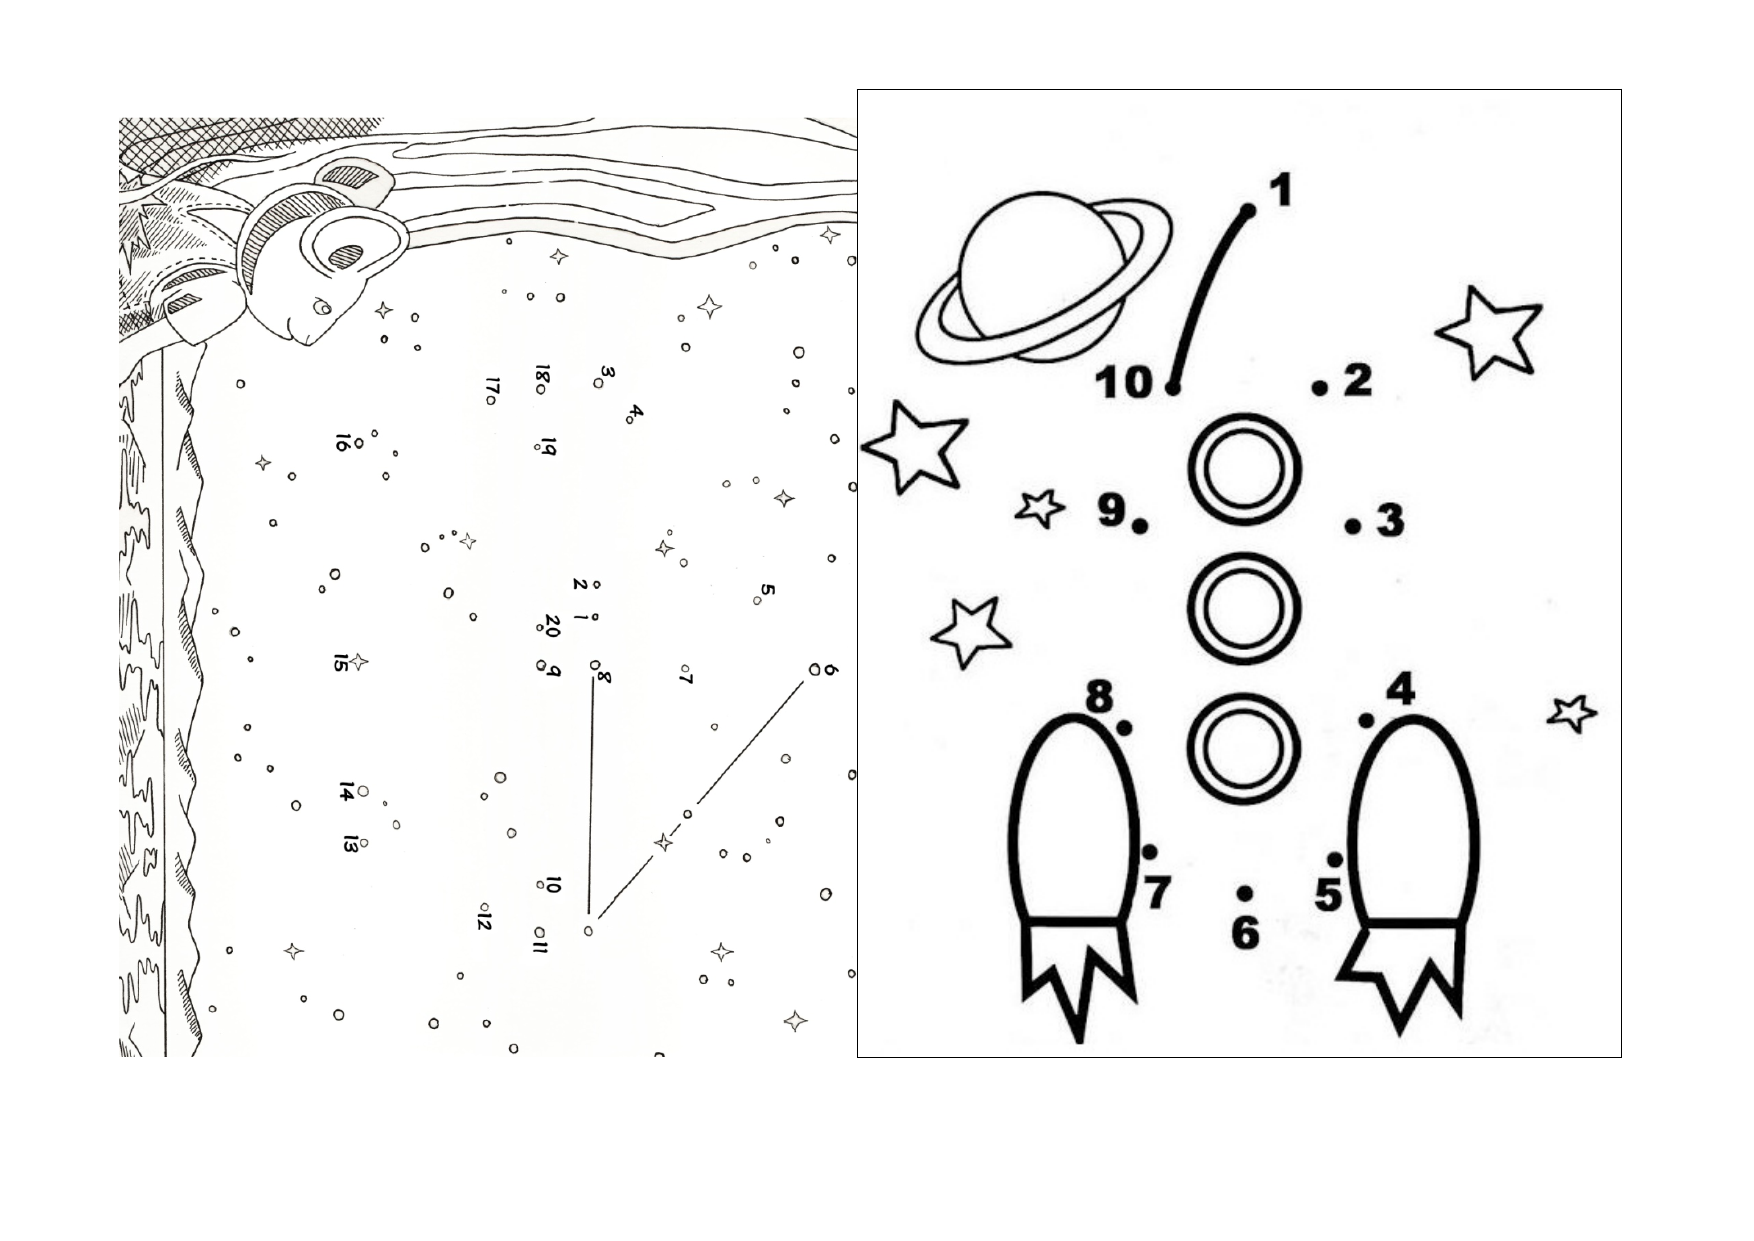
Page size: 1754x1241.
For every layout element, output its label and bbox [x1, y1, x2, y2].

picture [119, 119, 856, 1056]
picture [858, 90, 1621, 1057]
